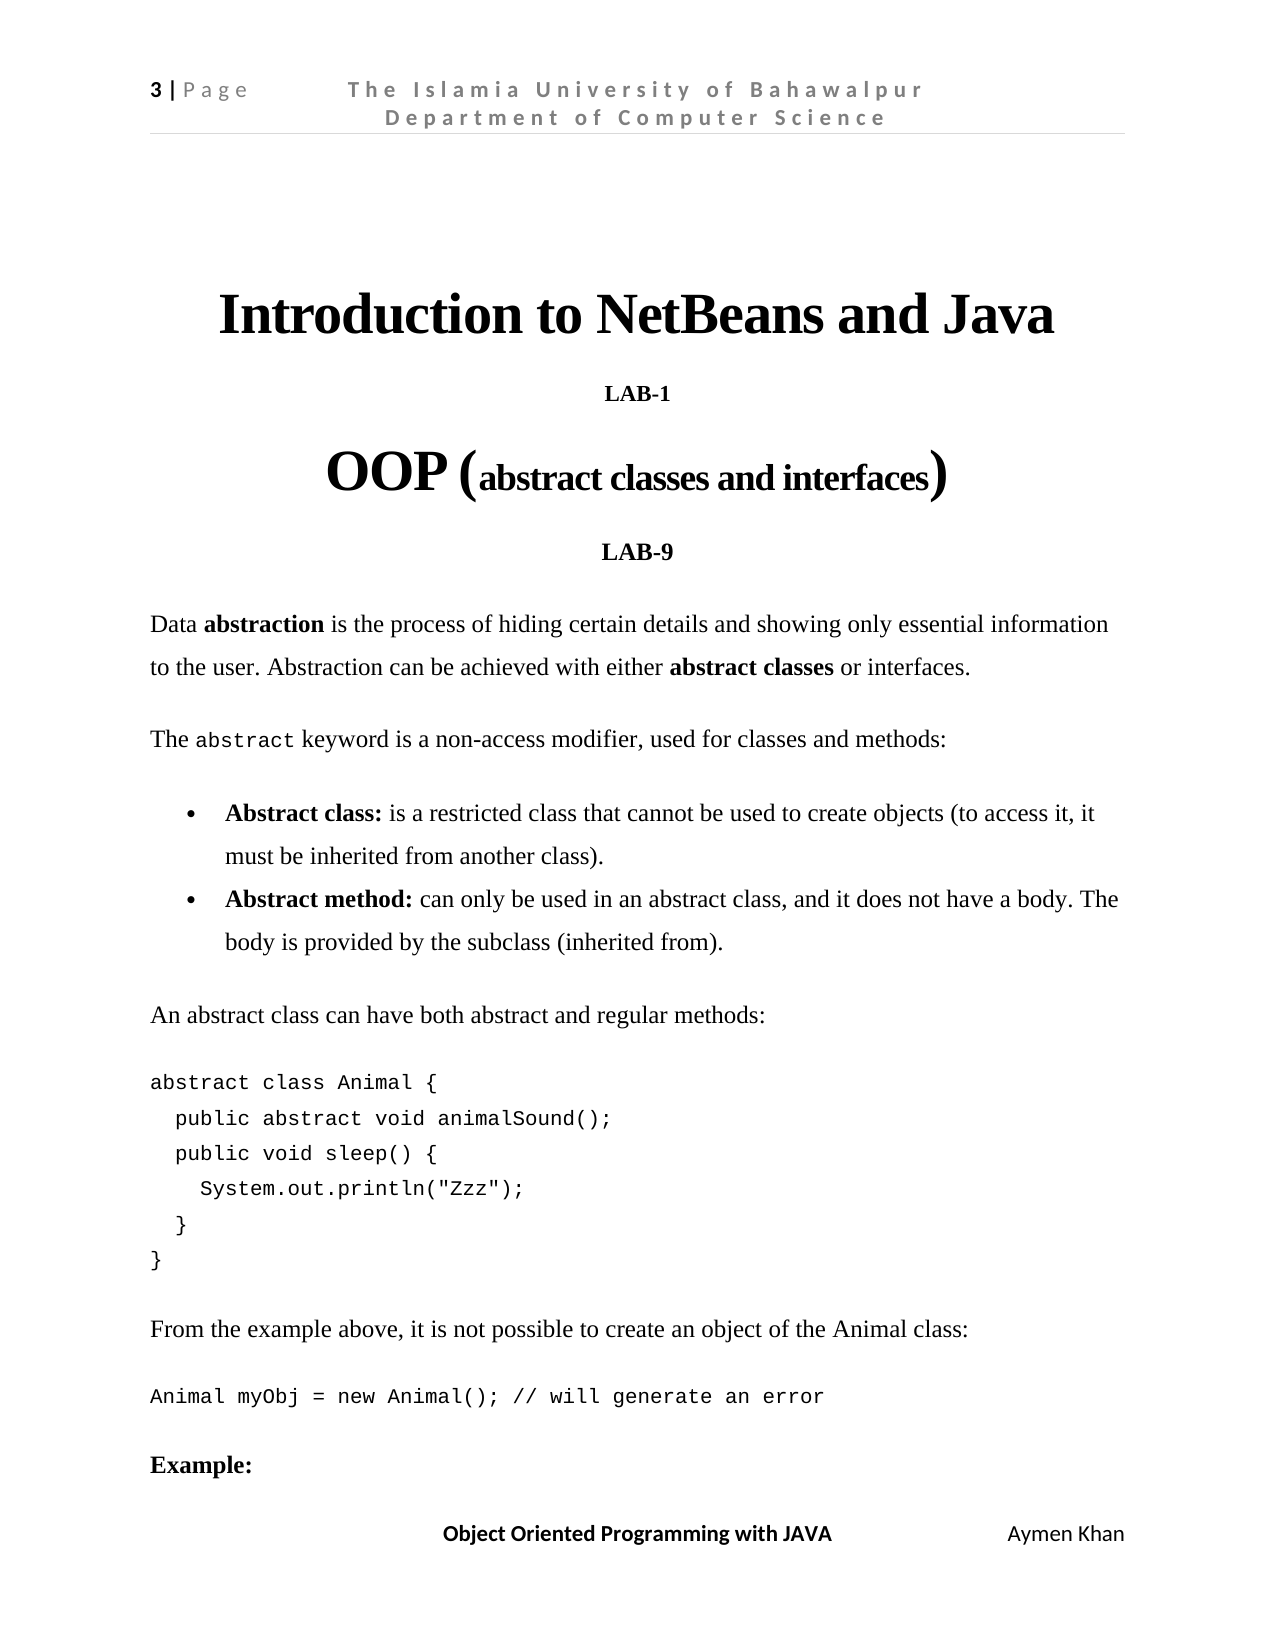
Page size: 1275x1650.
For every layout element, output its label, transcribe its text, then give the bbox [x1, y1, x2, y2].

text } [150, 1214, 1125, 1237]
text public void sleep() { [150, 1143, 1125, 1167]
text The abstract keyword is a non-access modifier, used for classes and methods: [150, 724, 1125, 754]
text System.out.println("Zzz"); [150, 1178, 1125, 1202]
text Data abstraction is the process of hiding certain details and showing only essential information to the user. Abstraction can be achieved with either abstract classes or interfaces. [150, 609, 1125, 681]
title Introduction to NetBeans and Java [150, 279, 1125, 347]
text Example: [150, 1451, 1125, 1479]
list Abstract method: can only be used in an abstract class, and it does not have a body. The body is provided by the subclass (inherited from). [187, 884, 1125, 956]
text } [150, 1249, 1125, 1273]
list Abstract class: is a restricted class that cannot be used to create objects (to access it, it must be inherited from another class). [187, 798, 1125, 870]
text Animal myObj = new Animal(); // will generate an error [150, 1386, 1125, 1410]
text An abstract class can have both abstract and regular methods: [150, 1000, 1125, 1028]
subtitle OOP (abstract classes and interfaces) [150, 436, 1125, 503]
text From the example above, it is not possible to create an object of the Animal class: [150, 1314, 1125, 1342]
text LAB-1 [150, 380, 1125, 406]
text abstract class Animal { [150, 1072, 1125, 1096]
text LAB-9 [150, 537, 1125, 566]
text public abstract void animalSound(); [150, 1107, 1125, 1131]
